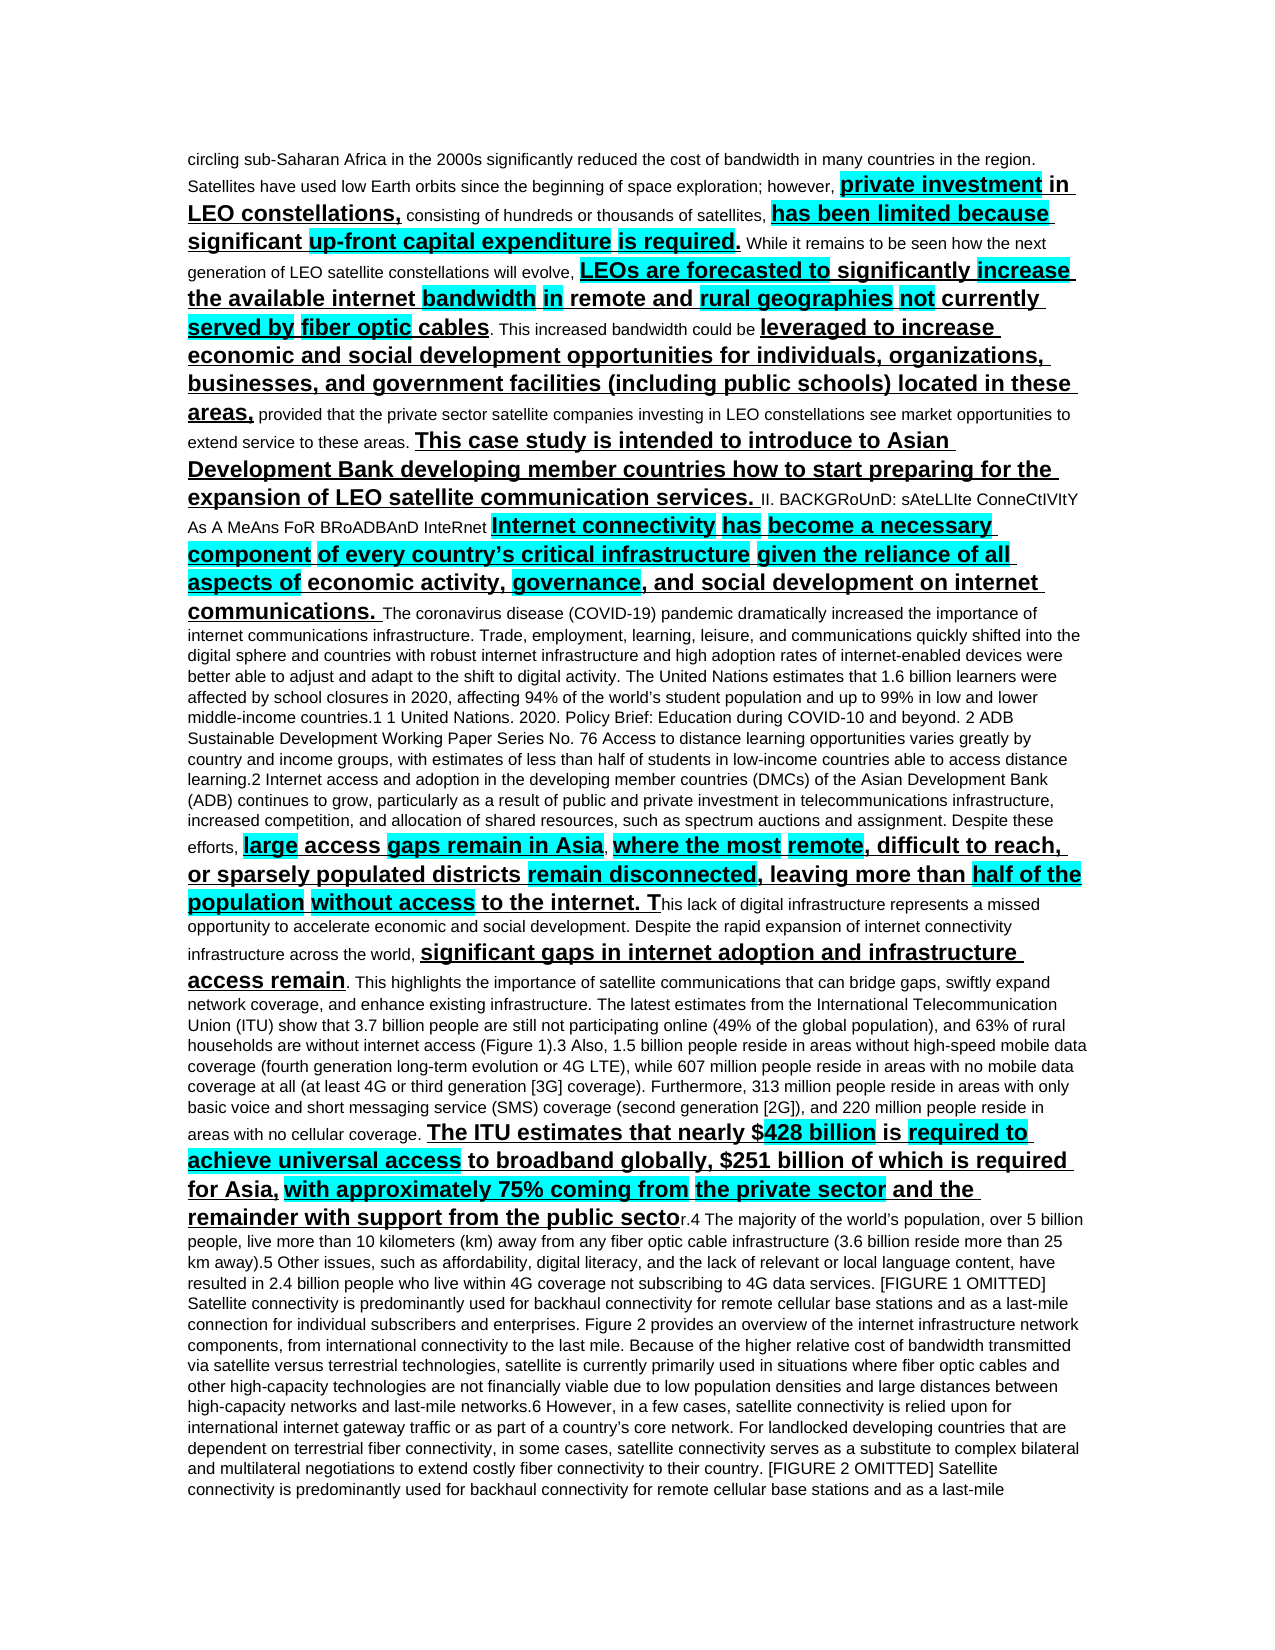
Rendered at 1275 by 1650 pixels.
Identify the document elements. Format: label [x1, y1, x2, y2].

text [187, 150, 1087, 1499]
